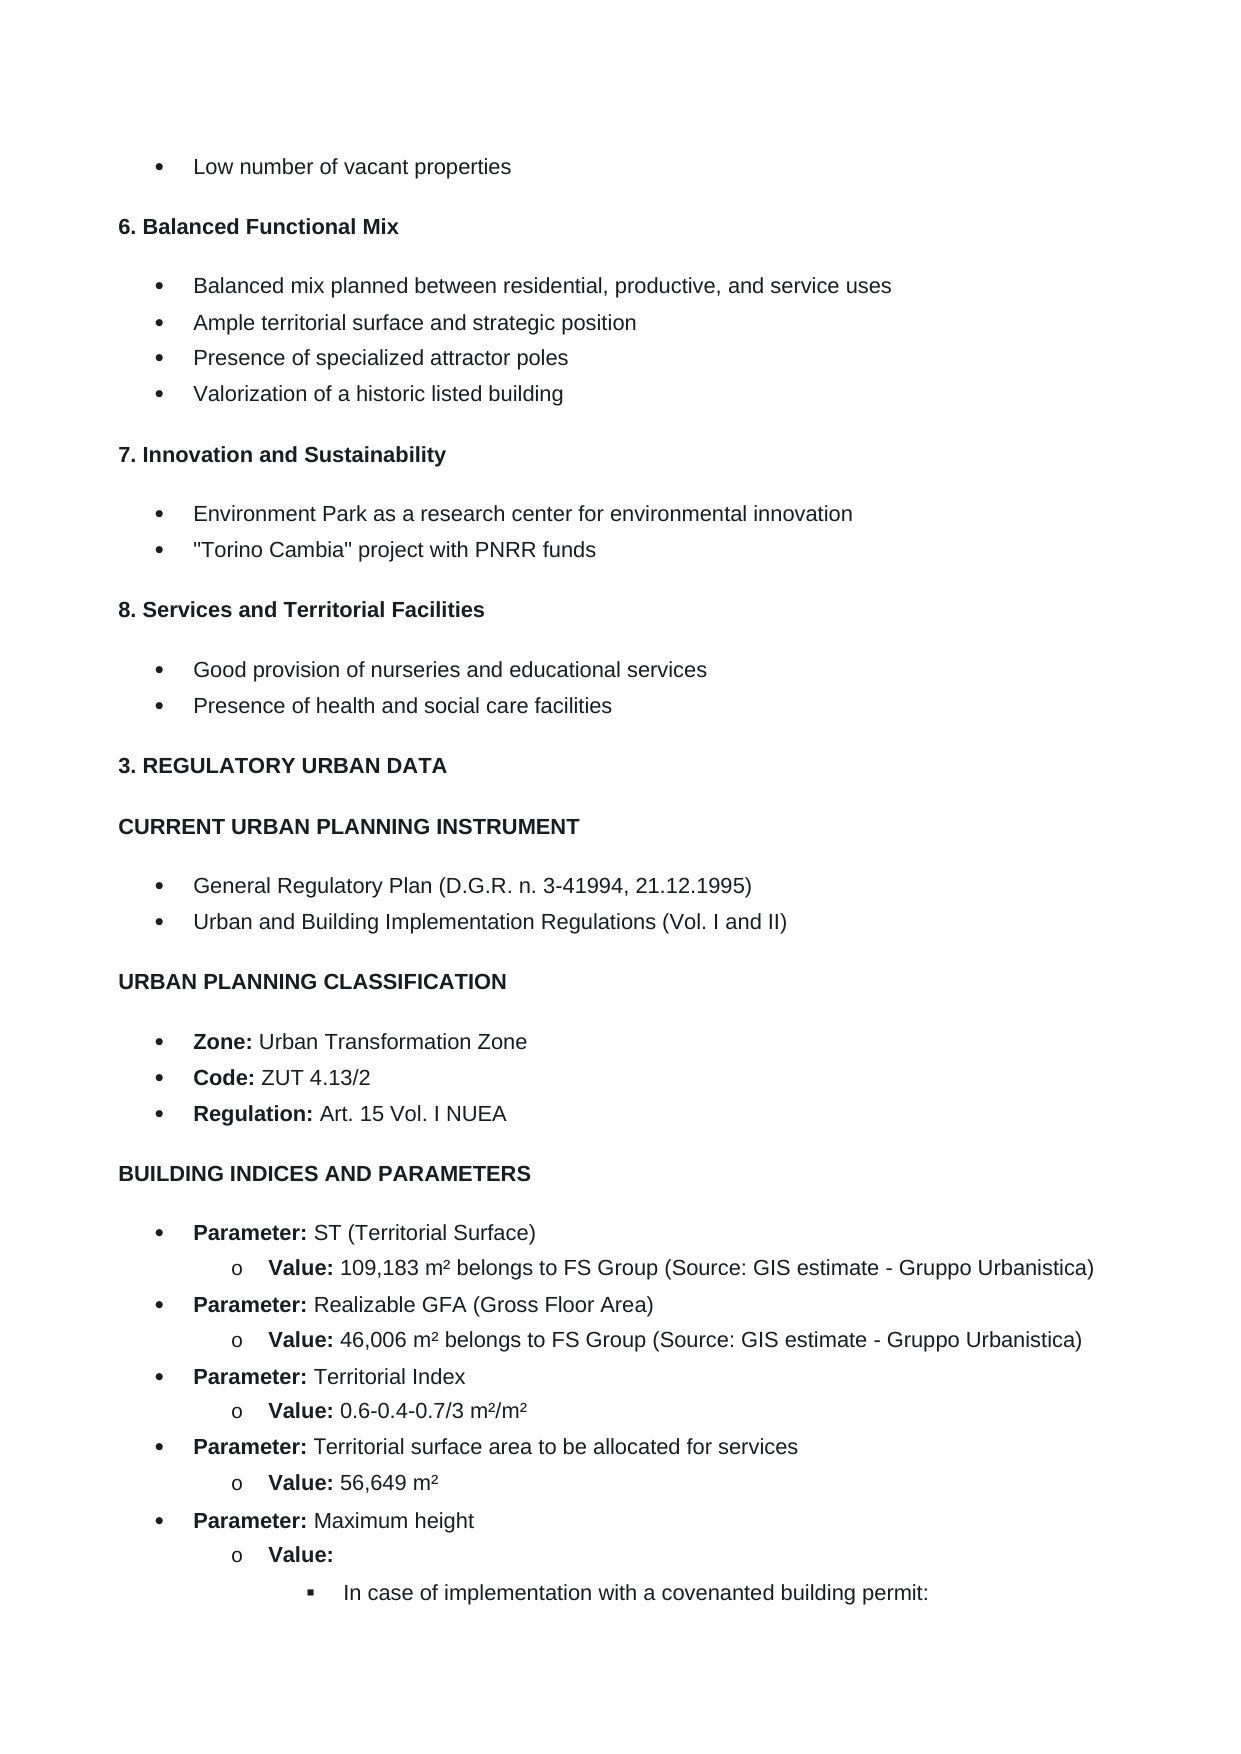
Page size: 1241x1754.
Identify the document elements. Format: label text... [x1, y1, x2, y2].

list Low number of vacant properties [156, 148, 1122, 179]
list Value: 56,649 m² [231, 1466, 1122, 1497]
list Zone: Urban Transformation Zone [156, 1023, 1122, 1054]
list Ample territorial surface and strategic position [156, 303, 1122, 334]
list Presence of health and social care facilities [156, 687, 1122, 718]
list General Regulatory Plan (D.G.R. n. 3-41994, 21.12.1995) [156, 867, 1122, 898]
list Regulation: Art. 15 Vol. I NUEA [156, 1094, 1122, 1126]
list Presence of specialized attractor poles [156, 339, 1122, 371]
list Balanced mix planned between residential, productive, and service uses [156, 267, 1122, 299]
list Parameter: Territorial Index [156, 1358, 1122, 1389]
list Environment Park as a research center for environmental innovation [156, 495, 1122, 526]
list Parameter: Realizable GFA (Gross Floor Area) [156, 1286, 1122, 1317]
text URBAN PLANNING CLASSIFICATION [118, 963, 1122, 994]
list Value: 109,183 m² belongs to FS Group (Source: GIS estimate - Gruppo Urbanistica) [231, 1250, 1122, 1281]
text 3. REGULATORY URBAN DATA [118, 747, 1122, 778]
list Value: 0.6-0.4-0.7/3 m²/m² [231, 1394, 1122, 1425]
list In case of implementation with a covenanted building permit: [306, 1574, 1122, 1605]
text BUILDING INDICES AND PARAMETERS [118, 1155, 1122, 1186]
text 8. Services and Territorial Facilities [118, 591, 1122, 623]
list Value: 46,006 m² belongs to FS Group (Source: GIS estimate - Gruppo Urbanistica) [231, 1322, 1122, 1353]
list Parameter: Territorial surface area to be allocated for services [156, 1430, 1122, 1461]
text 7. Innovation and Sustainability [118, 436, 1122, 467]
list Valorization of a historic listed building [156, 375, 1122, 406]
list Urban and Building Implementation Regulations (Vol. I and II) [156, 903, 1122, 934]
list Value: [231, 1538, 1122, 1569]
text CURRENT URBAN PLANNING INSTRUMENT [118, 807, 1122, 839]
list Good provision of nurseries and educational services [156, 651, 1122, 682]
list Parameter: ST (Territorial Surface) [156, 1214, 1122, 1246]
list Parameter: Maximum height [156, 1502, 1122, 1533]
list Code: ZUT 4.13/2 [156, 1058, 1122, 1090]
list "Torino Cambia" project with PNRR funds [156, 531, 1122, 562]
text 6. Balanced Functional Mix [118, 208, 1122, 239]
